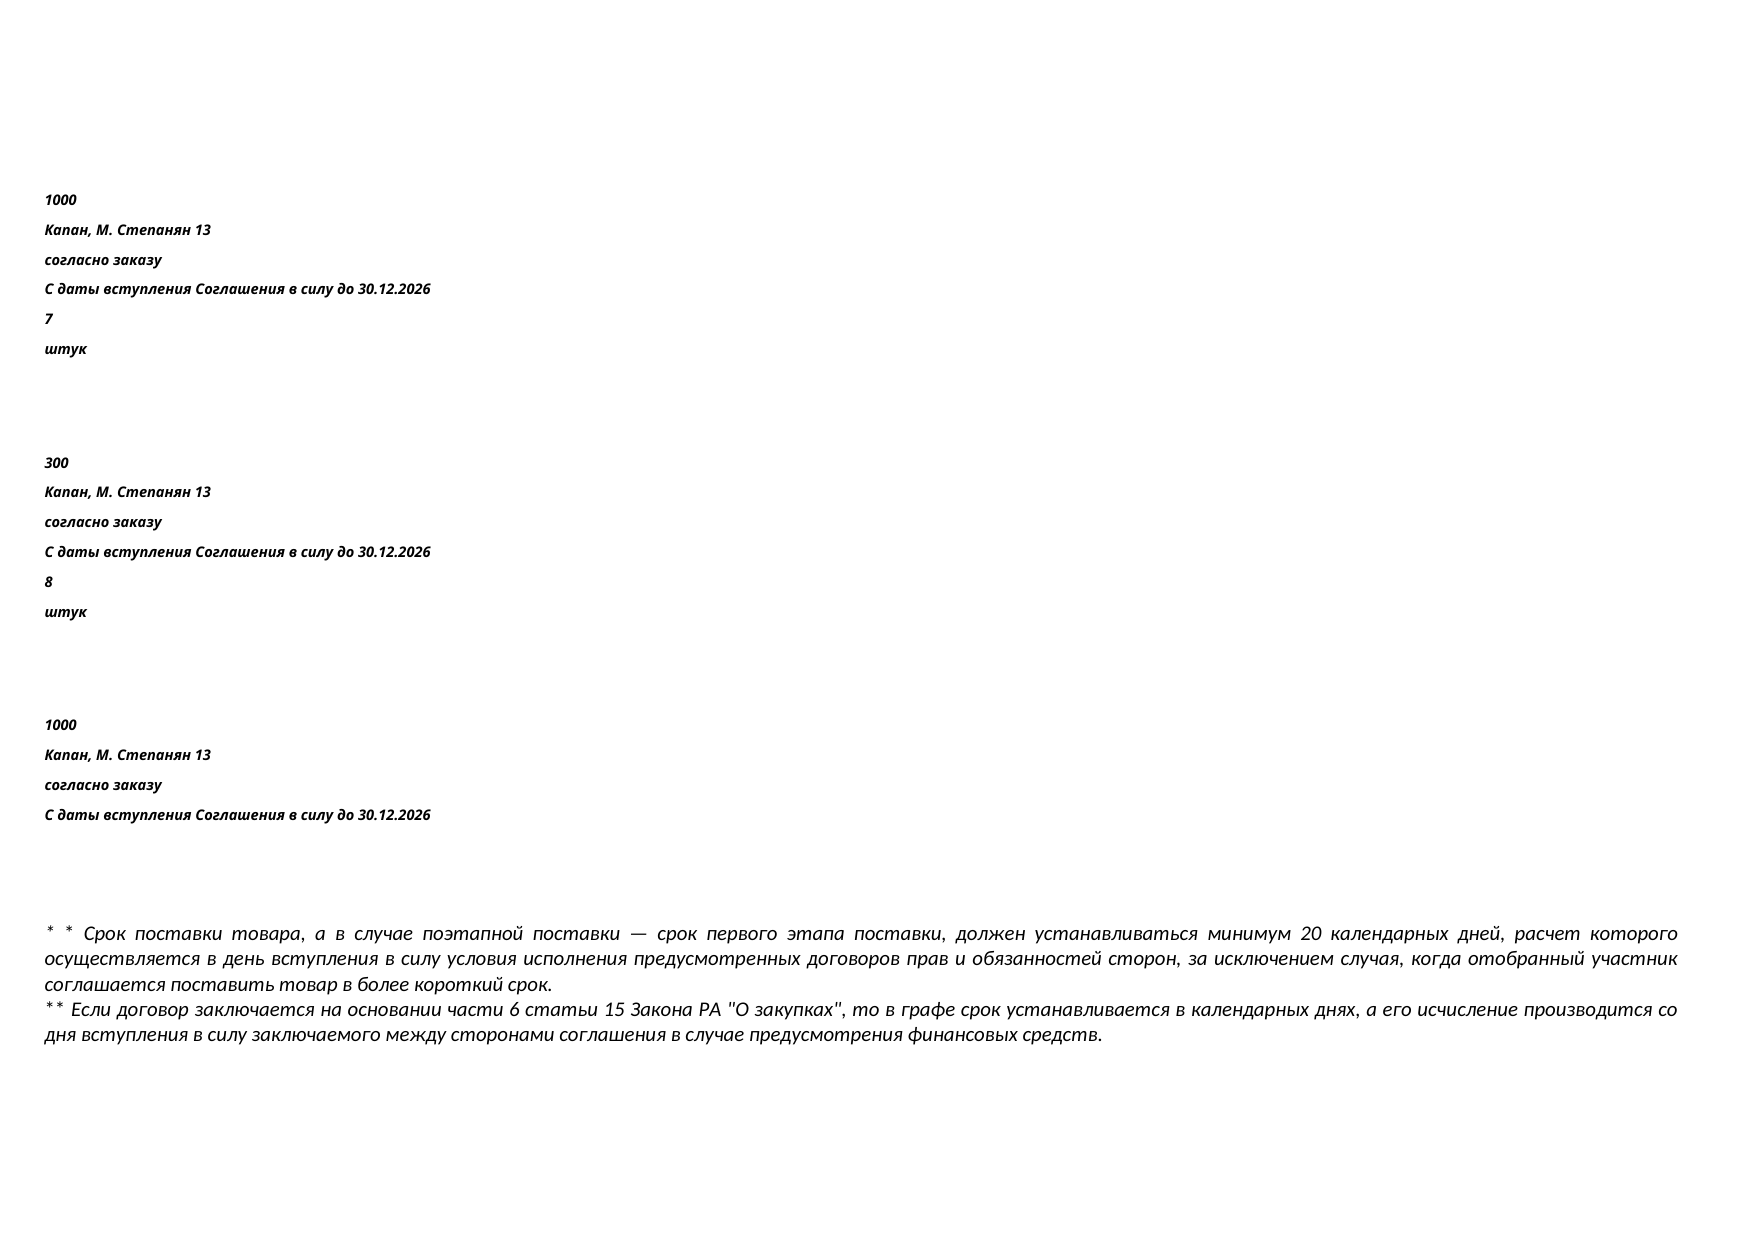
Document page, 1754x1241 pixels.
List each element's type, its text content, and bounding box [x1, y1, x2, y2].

text ** Если договор заключается на основании части 6 статьи 15 Закона РА "О закупках", то в графе срок устанавливается в календарных днях, а его исчисление производится со дня вступления в силу заключаемого между сторонами соглашения в случае предусмотрения финансовых средств. [44, 996, 1680, 1047]
text * * Срок поставки товара, а в случае поэтапной поставки — срок первого этапа поставки, должен устанавливаться минимум 20 календарных дней, расчет которого осуществляется в день вступления в силу условия исполнения предусмотренных договоров прав и обязанностей сторон, за исключением случая, когда отобранный участник соглашается поставить товар в более короткий срок. [44, 920, 1680, 996]
